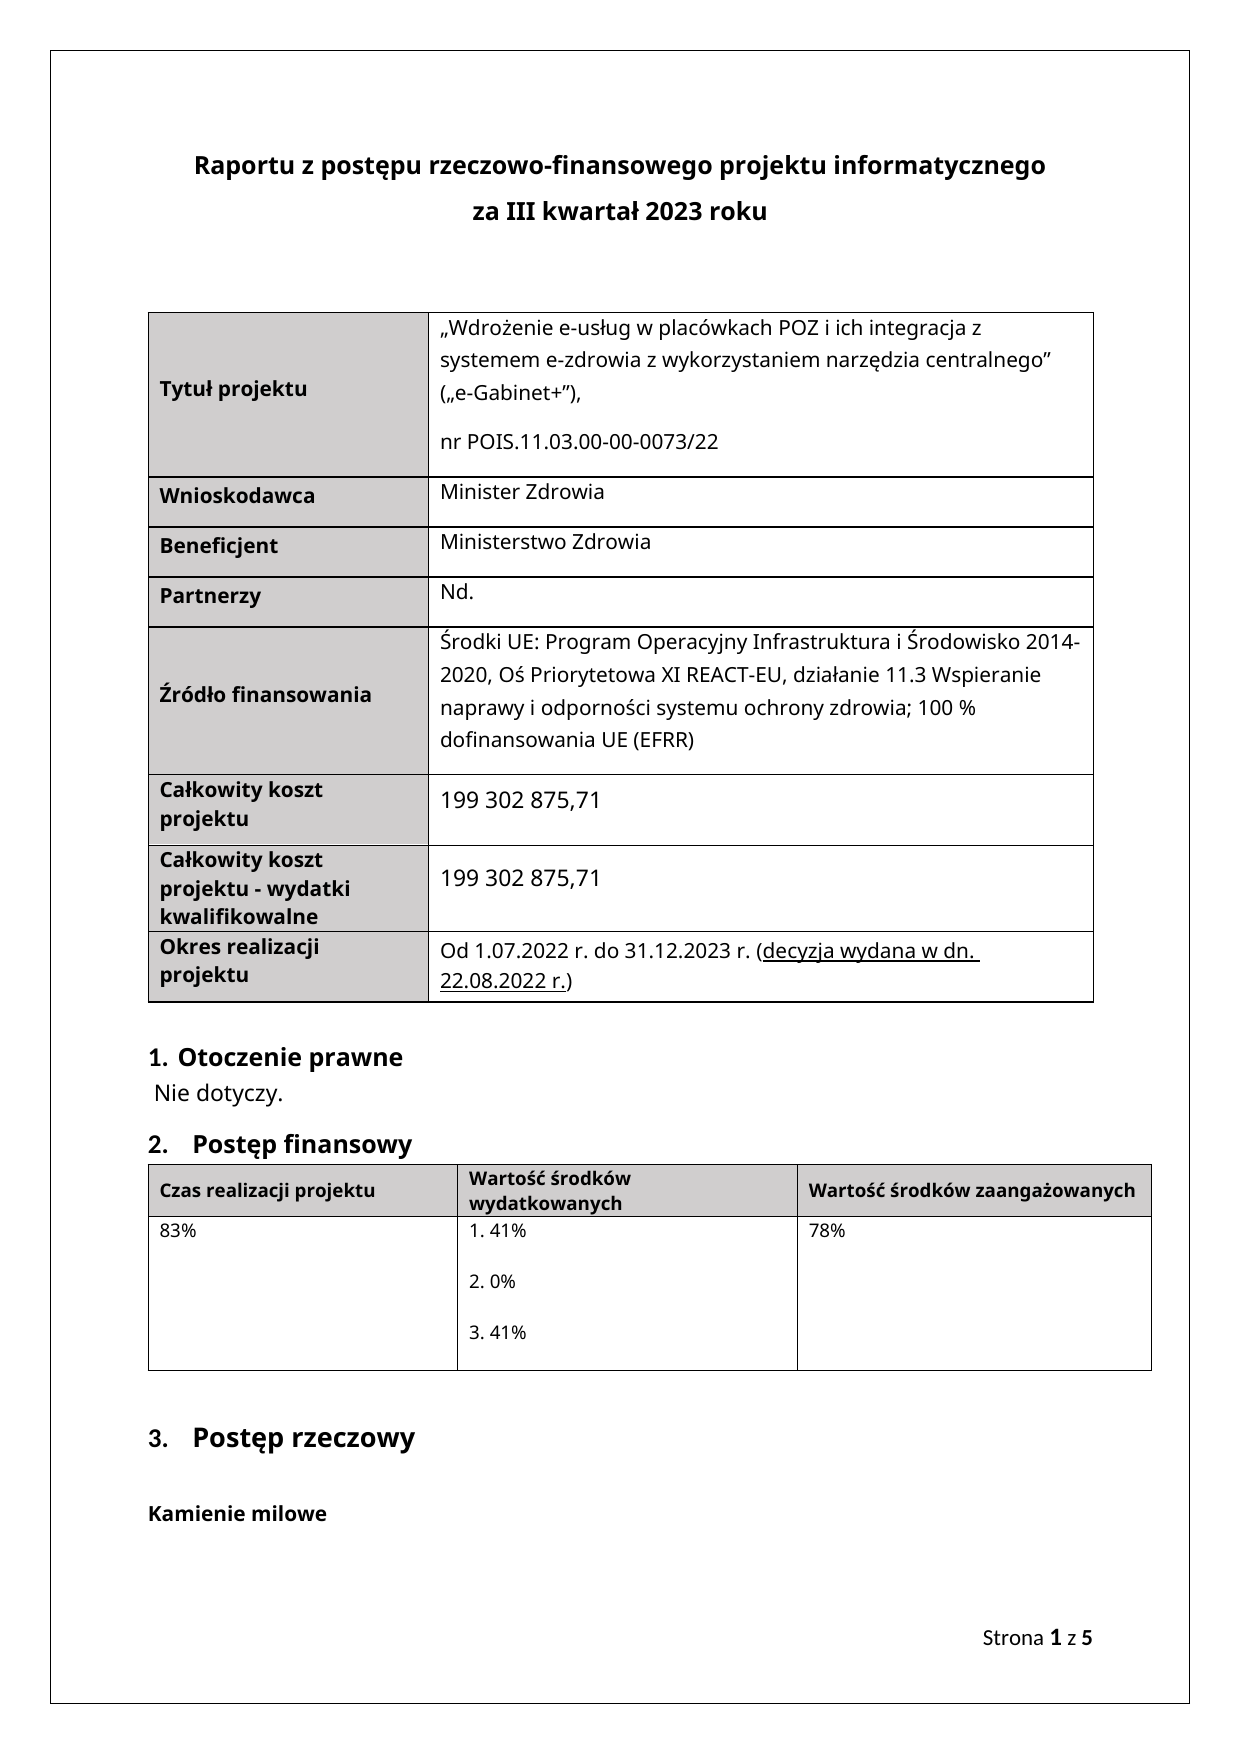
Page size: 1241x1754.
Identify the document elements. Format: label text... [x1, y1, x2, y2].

table_header „Wdrożenie e-usług w placówkach POZ i ich integracja z systemem e-zdrowia z wykorzystaniem narzędzia centralnego” („e-Gabinet+”), nr POIS.11.03.00-00-0073/22 [429, 313, 1093, 476]
table_cell Nd. [429, 578, 1093, 626]
subtitle Otoczenie prawne [148, 1040, 1063, 1074]
table_cell Ministerstwo Zdrowia [429, 528, 1093, 576]
table_header Wartość środków zaangażowanych [798, 1165, 1151, 1216]
table_header Tytuł projektu [149, 313, 428, 476]
table_header Czas realizacji projektu [149, 1165, 457, 1216]
table_cell Beneficjent [149, 528, 428, 576]
table_cell Środki UE: Program Operacyjny Infrastruktura i Środowisko 2014-2020, Oś Priorytetowa XI REACT-EU, działanie 11.3 Wspieranie naprawy i odporności systemu ochrony zdrowia; 100 % dofinansowania UE (EFRR) [429, 628, 1093, 774]
text Kamienie milowe [148, 1499, 1093, 1528]
table_cell Źródło finansowania [149, 628, 428, 774]
table_cell Od 1.07.2022 r. do 31.12.2023 r. (decyzja wydana w dn. 22.08.2022 r.) [429, 932, 1093, 1001]
subtitle Postęp finansowy [148, 1127, 1093, 1161]
table_cell Całkowity koszt projektu - wydatki kwalifikowalne [149, 846, 428, 931]
table_cell 83% [149, 1217, 457, 1370]
table_cell Całkowity koszt projektu [149, 775, 428, 844]
table_cell 78% [798, 1217, 1151, 1370]
subtitle za III kwartał 2023 roku [148, 194, 1093, 228]
table_cell 199 302 875,71 [429, 846, 1093, 931]
table_cell 1. 41% 2. 0% 3. 41% [458, 1217, 797, 1370]
table_cell Okres realizacji projektu [149, 932, 428, 1001]
text Nie dotyczy. [148, 1077, 1093, 1108]
table_cell 199 302 875,71 [429, 775, 1093, 844]
table_cell Minister Zdrowia [429, 478, 1093, 526]
table_cell Wnioskodawca [149, 478, 428, 526]
table_cell Partnerzy [149, 578, 428, 626]
table_header Wartość środków wydatkowanych [458, 1165, 797, 1216]
subtitle Postęp rzeczowy [148, 1418, 1093, 1455]
subtitle Raportu z postępu rzeczowo-finansowego projektu informatycznego [148, 147, 1093, 182]
